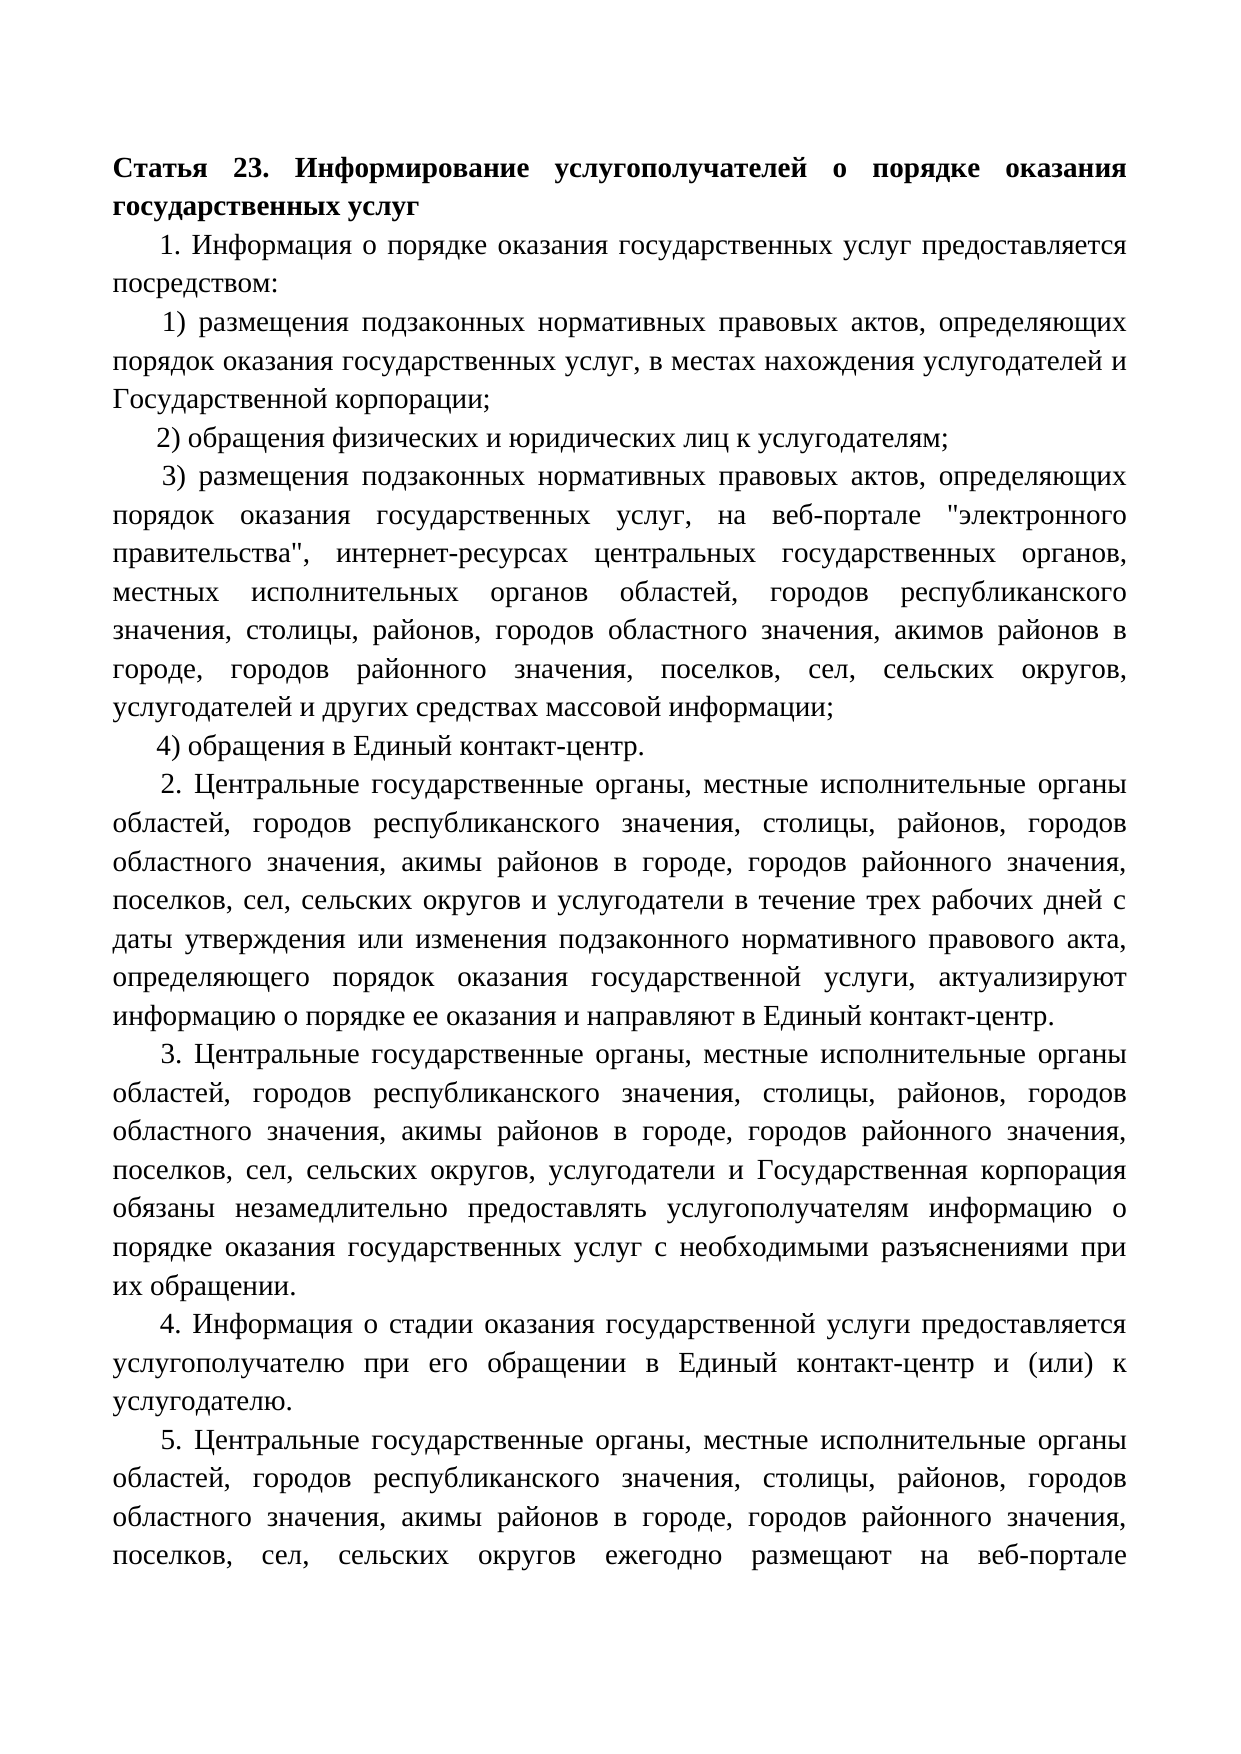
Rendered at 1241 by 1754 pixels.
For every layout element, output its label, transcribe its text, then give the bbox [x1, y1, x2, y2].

text 3) размещения подзаконных нормативных правовых актов, определяющих порядок оказания государственных услуг, на веб-портале "электронного правительства", интернет-ресурсах центральных государственных органов, местных исполнительных органов областей, городов республиканского значения, столицы, районов, городов областного значения, акимов районов в городе, городов районного значения, поселков, сел, сельских округов, услугодателей и других средствах массовой информации; [112, 458, 1128, 723]
text 2) обращения физических и юридических лиц к услугодателям; [112, 420, 1128, 453]
text 4) обращения в Единый контакт-центр. [112, 728, 1128, 762]
text 3. Центральные государственные органы, местные исполнительные органы областей, городов республиканского значения, столицы, районов, городов областного значения, акимы районов в городе, городов районного значения, поселков, сел, сельских округов, услугодатели и Государственная корпорация обязаны незамедлительно предоставлять услугополучателям информацию о порядке оказания государственных услуг с необходимыми разъяснениями при их обращении. [112, 1036, 1128, 1301]
text 1) размещения подзаконных нормативных правовых актов, определяющих порядок оказания государственных услуг, в местах нахождения услугодателей и Государственной корпорации; [112, 304, 1128, 415]
text 4. Информация о стадии оказания государственной услуги предоставляется услугополучателю при его обращении в Единый контакт-центр и (или) к услугодателю. [112, 1306, 1128, 1417]
text 2. Центральные государственные органы, местные исполнительные органы областей, городов республиканского значения, столицы, районов, городов областного значения, акимы районов в городе, городов районного значения, поселков, сел, сельских округов и услугодатели в течение трех рабочих дней с даты утверждения или изменения подзаконного нормативного правового акта, определяющего порядок оказания государственной услуги, актуализируют информацию о порядке ее оказания и направляют в Единый контакт-центр. [112, 767, 1128, 1031]
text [112, 1422, 1128, 1571]
text Статья 23. Информирование услугополучателей о порядке оказания государственных услуг [112, 150, 1128, 222]
text 1. Информация о порядке оказания государственных услуг предоставляется посредством: [112, 227, 1128, 299]
